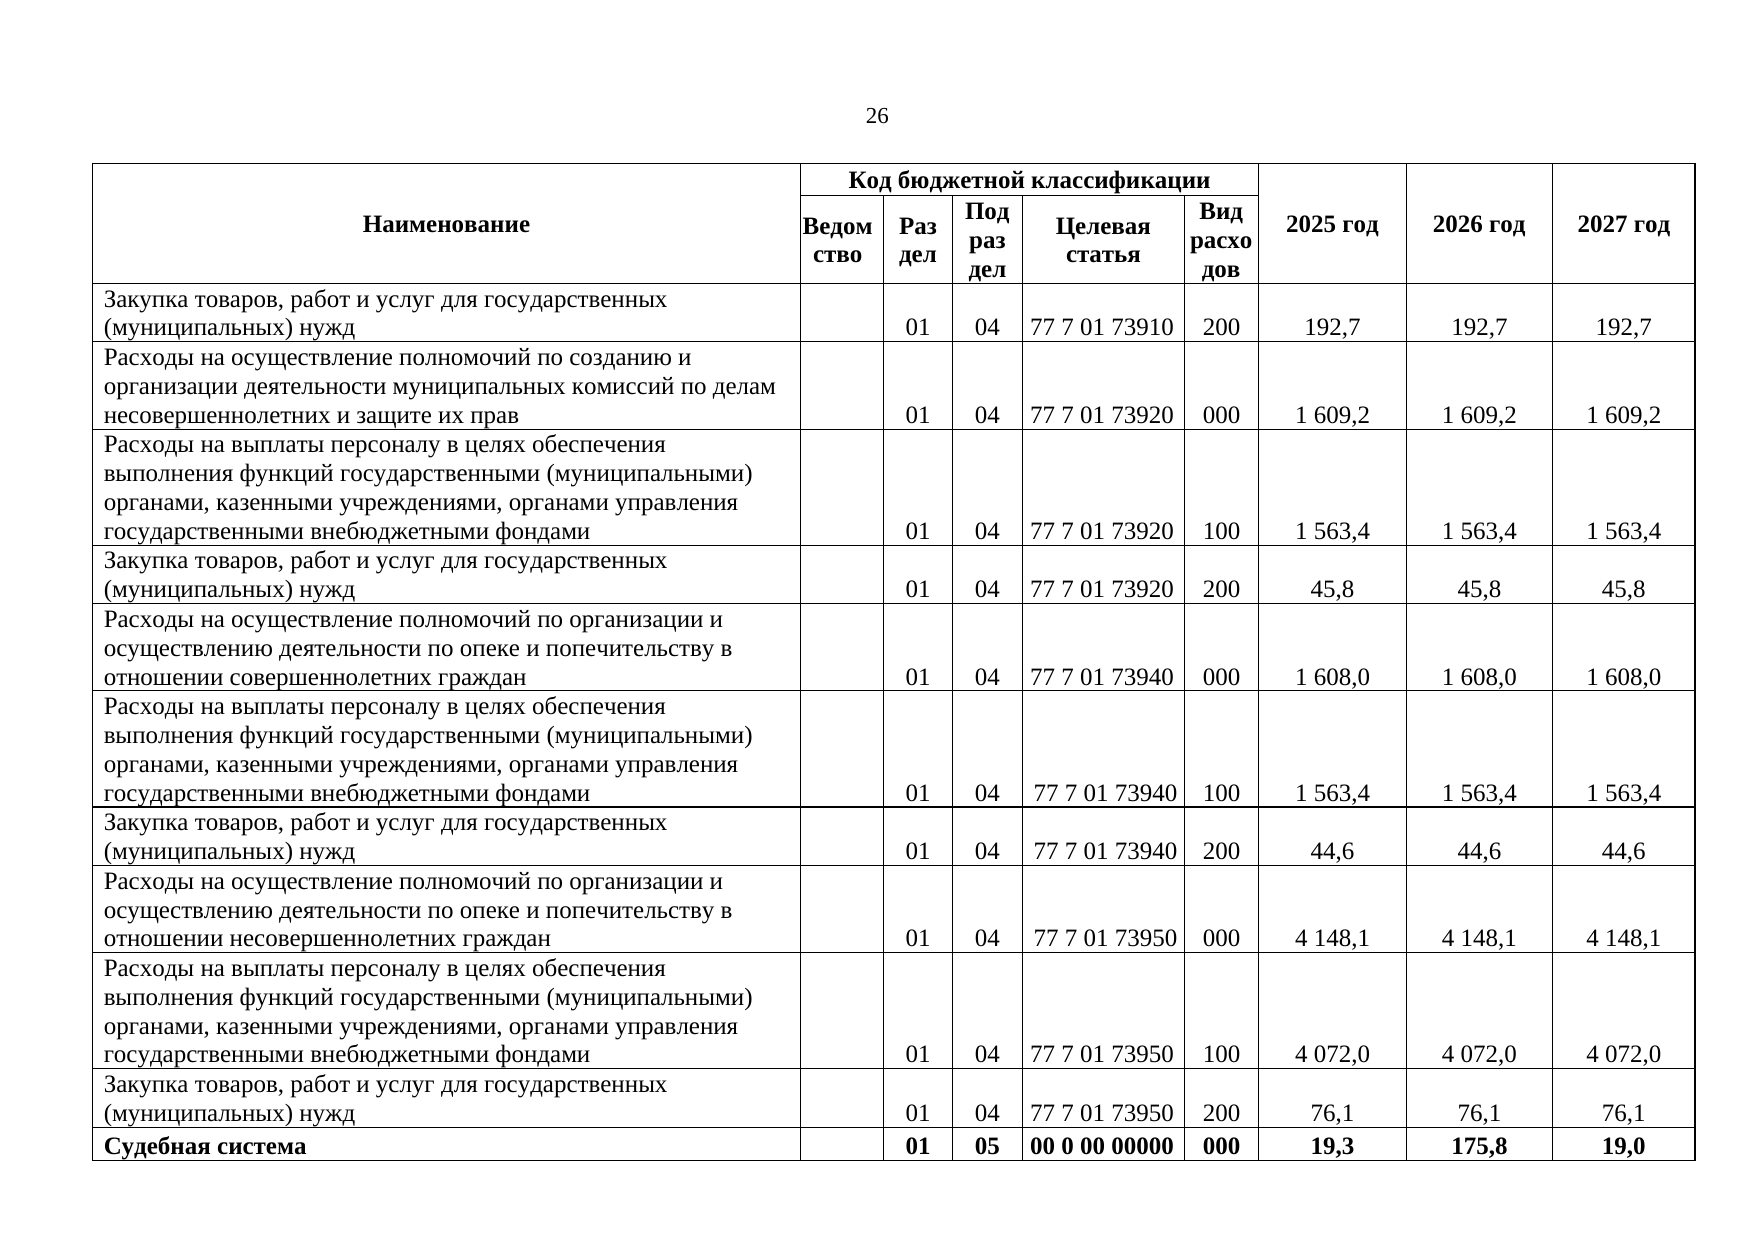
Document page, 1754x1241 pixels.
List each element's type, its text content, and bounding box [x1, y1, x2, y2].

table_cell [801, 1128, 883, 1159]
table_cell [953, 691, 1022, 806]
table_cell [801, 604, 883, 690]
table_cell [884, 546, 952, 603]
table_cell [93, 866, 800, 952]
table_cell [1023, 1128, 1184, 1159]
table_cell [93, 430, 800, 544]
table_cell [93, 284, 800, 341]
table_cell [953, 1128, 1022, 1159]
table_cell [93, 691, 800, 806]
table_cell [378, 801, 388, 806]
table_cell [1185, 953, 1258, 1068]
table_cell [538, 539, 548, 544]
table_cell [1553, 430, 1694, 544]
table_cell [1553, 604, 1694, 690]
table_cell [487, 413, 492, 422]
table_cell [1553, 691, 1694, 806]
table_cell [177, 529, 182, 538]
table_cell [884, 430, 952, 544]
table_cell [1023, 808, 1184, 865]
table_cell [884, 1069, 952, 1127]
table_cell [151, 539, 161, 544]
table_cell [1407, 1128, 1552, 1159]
table_cell Целевая статья [1023, 196, 1184, 283]
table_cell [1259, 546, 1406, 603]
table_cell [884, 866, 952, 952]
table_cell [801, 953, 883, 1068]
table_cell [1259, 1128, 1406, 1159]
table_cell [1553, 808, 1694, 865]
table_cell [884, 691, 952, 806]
table_cell Под раз дел [953, 196, 1022, 283]
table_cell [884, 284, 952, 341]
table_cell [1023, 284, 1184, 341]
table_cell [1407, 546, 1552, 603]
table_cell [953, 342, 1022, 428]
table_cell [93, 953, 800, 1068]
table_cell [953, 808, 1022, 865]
table_header 2025 год [1259, 164, 1406, 283]
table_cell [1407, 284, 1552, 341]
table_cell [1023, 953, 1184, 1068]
table_cell Ведом ство [801, 196, 883, 283]
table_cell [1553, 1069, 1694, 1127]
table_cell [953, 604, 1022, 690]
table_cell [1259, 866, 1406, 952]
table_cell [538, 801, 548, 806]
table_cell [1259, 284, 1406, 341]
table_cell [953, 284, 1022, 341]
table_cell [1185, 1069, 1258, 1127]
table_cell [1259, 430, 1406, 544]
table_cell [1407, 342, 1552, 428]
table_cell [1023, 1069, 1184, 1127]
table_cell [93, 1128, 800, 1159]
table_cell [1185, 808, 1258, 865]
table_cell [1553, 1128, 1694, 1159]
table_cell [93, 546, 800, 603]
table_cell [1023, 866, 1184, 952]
table_header 2027 год [1553, 164, 1694, 283]
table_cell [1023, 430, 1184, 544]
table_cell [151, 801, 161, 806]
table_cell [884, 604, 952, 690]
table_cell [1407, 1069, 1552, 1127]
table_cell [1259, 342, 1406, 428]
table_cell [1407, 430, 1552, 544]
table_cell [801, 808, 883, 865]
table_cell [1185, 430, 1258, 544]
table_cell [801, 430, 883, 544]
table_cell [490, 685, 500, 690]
table_header 2026 год [1407, 164, 1552, 283]
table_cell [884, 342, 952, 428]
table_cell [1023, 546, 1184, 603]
table_header Код бюджетной классификации [801, 164, 1258, 195]
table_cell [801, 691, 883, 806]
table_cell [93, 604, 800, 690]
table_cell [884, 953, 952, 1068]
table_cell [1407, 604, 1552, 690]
table_header Наименование [93, 164, 800, 283]
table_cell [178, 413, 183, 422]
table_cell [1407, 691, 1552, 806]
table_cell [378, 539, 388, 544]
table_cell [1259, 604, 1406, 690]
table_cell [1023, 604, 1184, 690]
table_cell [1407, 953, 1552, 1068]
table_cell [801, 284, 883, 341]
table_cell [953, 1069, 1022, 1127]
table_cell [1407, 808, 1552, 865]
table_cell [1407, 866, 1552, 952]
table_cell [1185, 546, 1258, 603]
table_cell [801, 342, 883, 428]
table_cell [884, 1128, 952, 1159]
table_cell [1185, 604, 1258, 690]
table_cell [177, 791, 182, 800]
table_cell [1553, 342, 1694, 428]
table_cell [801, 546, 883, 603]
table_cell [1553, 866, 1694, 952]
table_cell Раз дел [884, 196, 952, 283]
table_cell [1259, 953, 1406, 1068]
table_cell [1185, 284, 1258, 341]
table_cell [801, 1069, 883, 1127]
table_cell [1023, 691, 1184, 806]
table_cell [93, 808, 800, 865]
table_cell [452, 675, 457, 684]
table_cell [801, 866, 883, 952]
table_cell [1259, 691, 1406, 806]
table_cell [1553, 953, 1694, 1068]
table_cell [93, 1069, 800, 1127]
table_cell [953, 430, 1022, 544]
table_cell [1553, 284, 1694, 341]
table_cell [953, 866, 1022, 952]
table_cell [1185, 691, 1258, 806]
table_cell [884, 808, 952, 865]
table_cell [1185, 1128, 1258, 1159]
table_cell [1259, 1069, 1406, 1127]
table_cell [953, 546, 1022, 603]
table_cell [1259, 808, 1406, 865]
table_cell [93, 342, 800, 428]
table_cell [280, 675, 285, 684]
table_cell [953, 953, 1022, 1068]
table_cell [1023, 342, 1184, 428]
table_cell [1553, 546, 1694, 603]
table_cell Вид расхо дов [1185, 196, 1258, 283]
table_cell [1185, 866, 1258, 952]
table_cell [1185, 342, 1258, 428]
